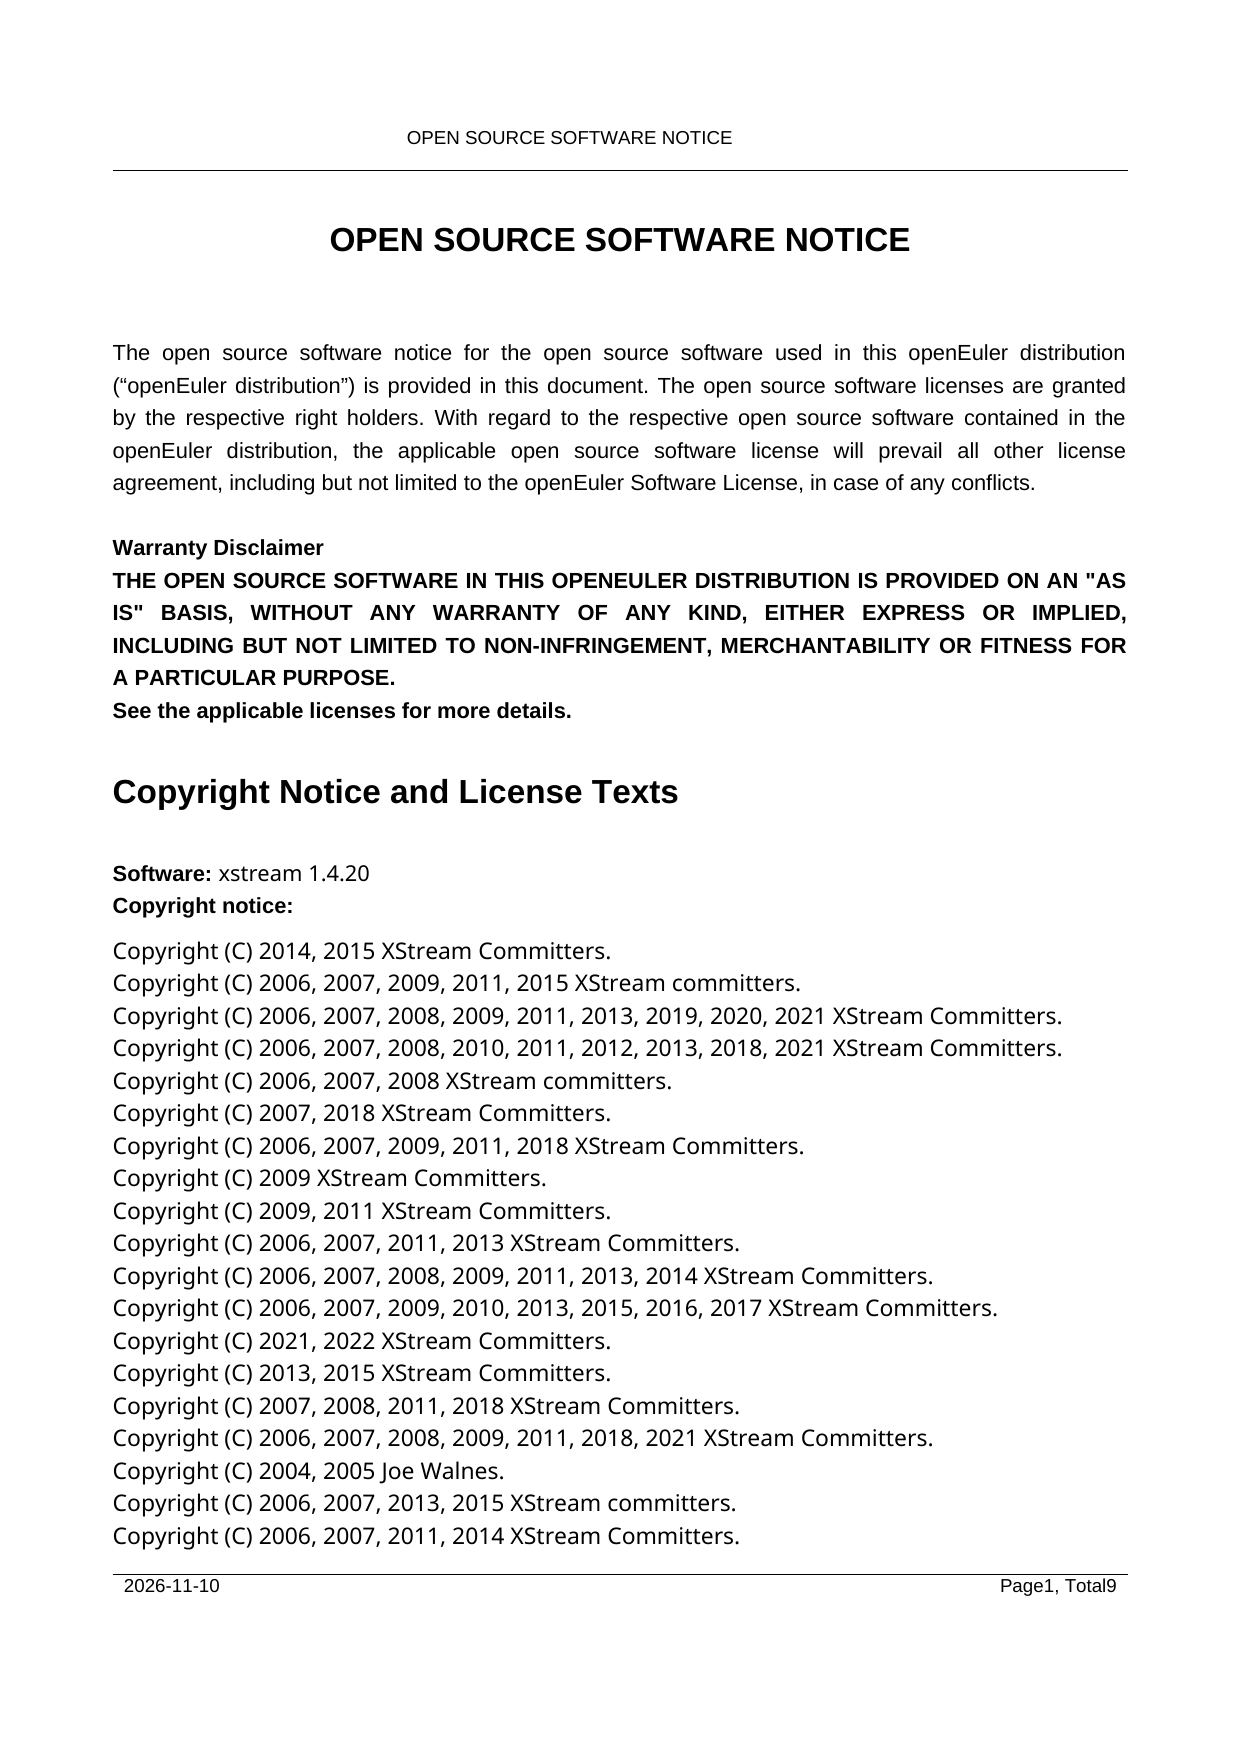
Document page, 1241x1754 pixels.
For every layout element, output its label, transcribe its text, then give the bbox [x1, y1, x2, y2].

text The open source software notice for the open source software used in this openEuler distribution (“openEuler distribution”) is provided in this document. The open source software licenses are granted by the respective right holders. With regard to the respective open source software contained in the openEuler distribution, the applicable open source software license will prevail all other license agreement, including but not limited to the openEuler Software License, in case of any conflicts. [112, 336, 1128, 499]
title Software: xstream 1.4.20 [112, 856, 1128, 889]
text OPEN SOURCE SOFTWARE NOTICE [112, 206, 1128, 271]
text Copyright notice: [112, 889, 1128, 921]
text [112, 934, 1128, 1551]
text THE OPEN SOURCE SOFTWARE IN THIS OPENEULER DISTRIBUTION IS PROVIDED ON AN "AS IS" BASIS, WITHOUT ANY WARRANTY OF ANY KIND, EITHER EXPRESS OR IMPLIED, INCLUDING BUT NOT LIMITED TO NON-INFRINGEMENT, MERCHANTABILITY OR FITNESS FOR A PARTICULAR PURPOSE. See the applicable licenses for more details. [112, 564, 1128, 726]
text Warranty Disclaimer [112, 531, 1128, 564]
text Copyright Notice and License Texts [112, 759, 1128, 824]
